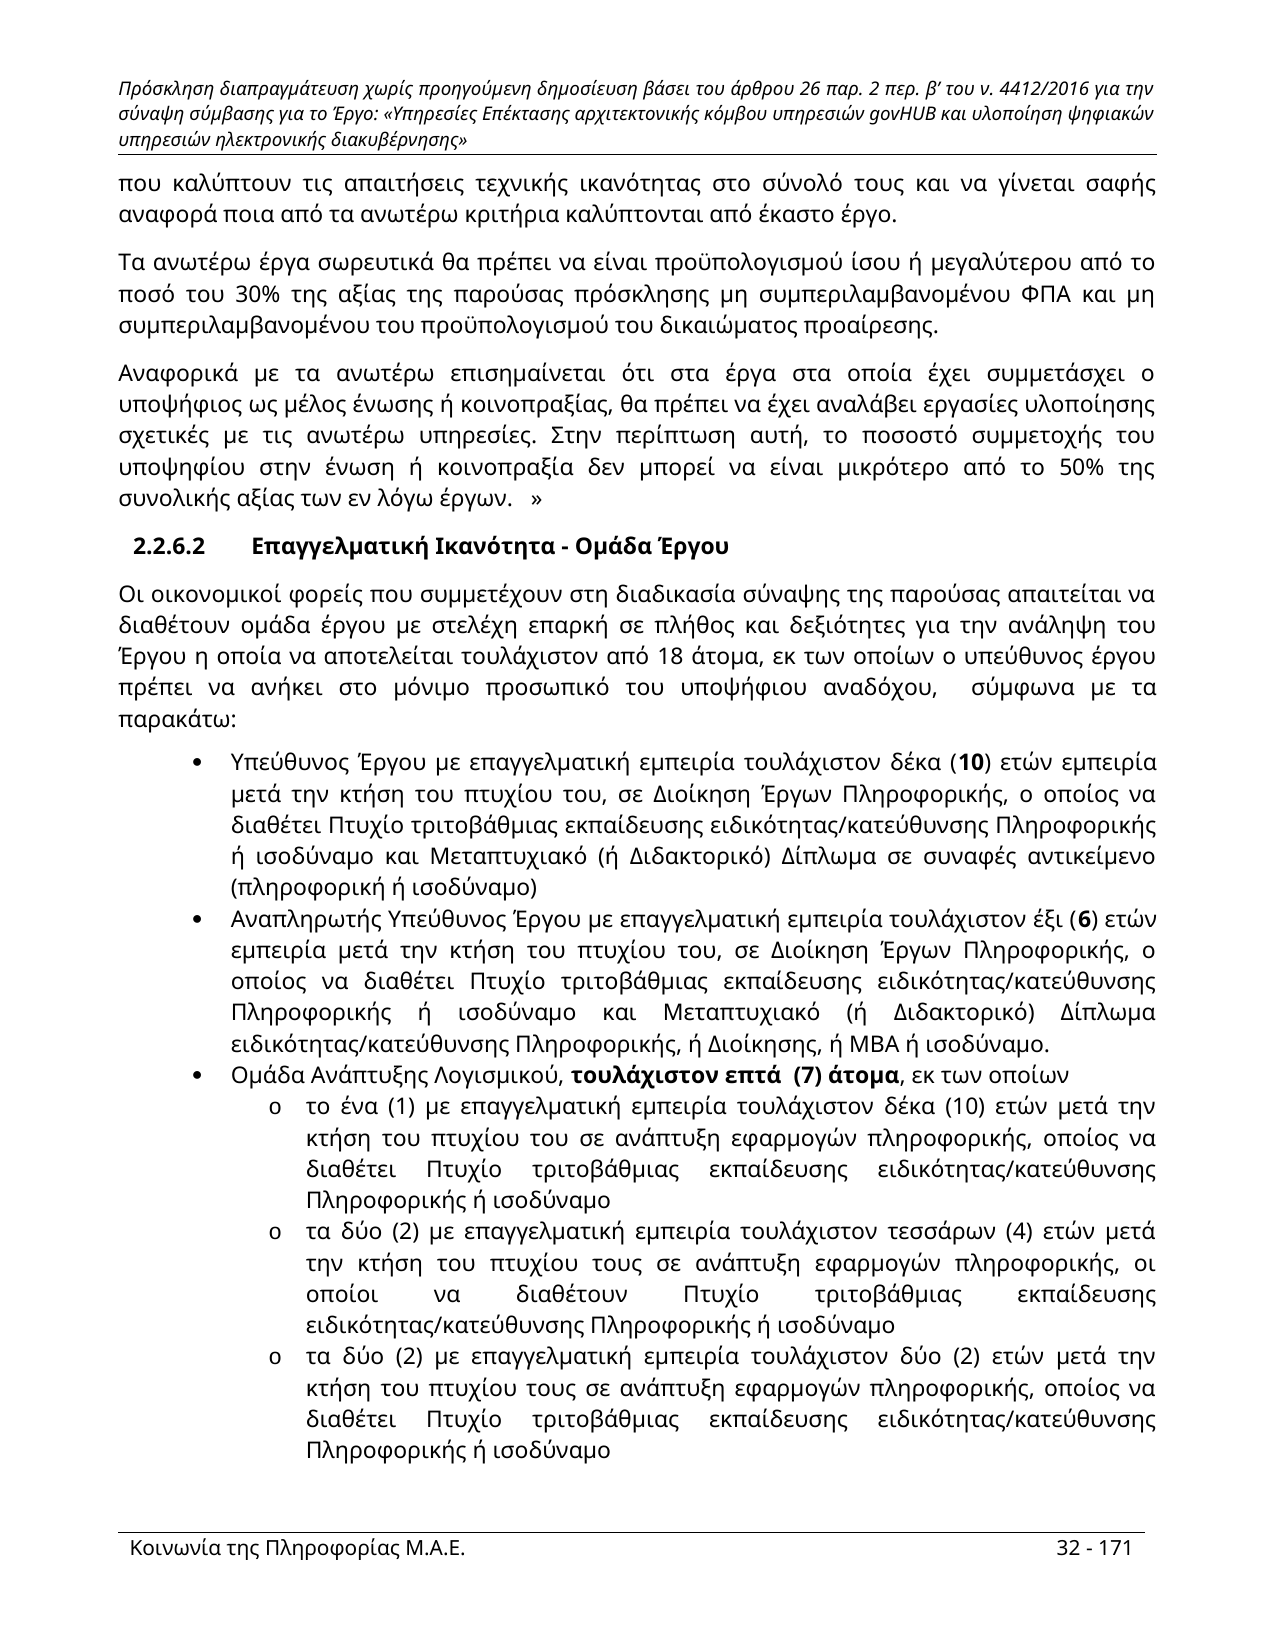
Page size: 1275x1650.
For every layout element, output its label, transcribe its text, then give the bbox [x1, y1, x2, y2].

text Οι οικονομικοί φορείς που συμμετέχουν στη διαδικασία σύναψης της παρούσας απαιτείται να διαθέτουν ομάδα έργου με στελέχη επαρκή σε πλήθος και δεξιότητες για την ανάληψη του Έργου η οποία να αποτελείται τουλάχιστον από 18 άτομα, εκ των οποίων ο υπεύθυνος έργου πρέπει να ανήκει στο μόνιμο προσωπικό του υποψήφιου αναδόχου, σύμφωνα με τα παρακάτω: [118, 578, 1157, 734]
list Υπεύθυνος Έργου με επαγγελματική εμπειρία τουλάχιστον δέκα (10) ετών εμπειρία μετά την κτήση του πτυχίου του, σε Διοίκηση Έργων Πληροφορικής, ο οποίος να διαθέτει Πτυχίο τριτοβάθμιας εκπαίδευσης ειδικότητας/κατεύθυνσης Πληροφορικής ή ισοδύναμο και Μεταπτυχιακό (ή Διδακτορικό) Δίπλωμα σε συναφές αντικείμενο (πληροφορική ή ισοδύναμο) [193, 746, 1157, 903]
text Τα ανωτέρω έργα σωρευτικά θα πρέπει να είναι προϋπολογισμού ίσου ή μεγαλύτερου από το ποσό του 30% της αξίας της παρούσας πρόσκλησης μη συμπεριλαμβανομένου ΦΠΑ και μη συμπεριλαμβανομένου του προϋπολογισμού του δικαιώματος προαίρεσης. [118, 246, 1157, 340]
list το ένα (1) με επαγγελματική εμπειρία τουλάχιστον δέκα (10) ετών μετά την κτήση του πτυχίου του σε ανάπτυξη εφαρμογών πληροφορικής, οποίος να διαθέτει Πτυχίο τριτοβάθμιας εκπαίδευσης ειδικότητας/κατεύθυνσης Πληροφορικής ή ισοδύναμο [268, 1090, 1157, 1215]
list τα δύο (2) με επαγγελματική εμπειρία τουλάχιστον τεσσάρων (4) ετών μετά την κτήση του πτυχίου τους σε ανάπτυξη εφαρμογών πληροφορικής, οι οποίοι να διαθέτουν Πτυχίο τριτοβάθμιας εκπαίδευσης ειδικότητας/κατεύθυνσης Πληροφορικής ή ισοδύναμο [268, 1215, 1157, 1340]
list τα δύο (2) με επαγγελματική εμπειρία τουλάχιστον δύο (2) ετών μετά την κτήση του πτυχίου τους σε ανάπτυξη εφαρμογών πληροφορικής, οποίος να διαθέτει Πτυχίο τριτοβάθμιας εκπαίδευσης ειδικότητας/κατεύθυνσης Πληροφορικής ή ισοδύναμο [268, 1340, 1157, 1465]
text Αναφορικά με τα ανωτέρω επισημαίνεται ότι στα έργα στα οποία έχει συμμετάσχει ο υποψήφιος ως μέλος ένωσης ή κοινοπραξίας, θα πρέπει να έχει αναλάβει εργασίες υλοποίησης σχετικές με τις ανωτέρω υπηρεσίες. Στην περίπτωση αυτή, το ποσοστό συμμετοχής του υποψηφίου στην ένωση ή κοινοπραξία δεν μπορεί να είναι μικρότερο από το 50% της συνολικής αξίας των εν λόγω έργων. » [118, 357, 1157, 513]
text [118, 167, 1157, 230]
list Αναπληρωτής Υπεύθυνος Έργου με επαγγελματική εμπειρία τουλάχιστον έξι (6) ετών εμπειρία μετά την κτήση του πτυχίου του, σε Διοίκηση Έργων Πληροφορικής, ο οποίος να διαθέτει Πτυχίο τριτοβάθμιας εκπαίδευσης ειδικότητας/κατεύθυνσης Πληροφορικής ή ισοδύναμο και Μεταπτυχιακό (ή Διδακτορικό) Δίπλωμα ειδικότητας/κατεύθυνσης Πληροφορικής, ή Διοίκησης, ή ΜΒΑ ή ισοδύναμο. [193, 903, 1157, 1059]
subtitle Επαγγελματική Ικανότητα - Ομάδα Έργου [133, 530, 1157, 561]
list Ομάδα Ανάπτυξης Λογισμικού, τουλάχιστον επτά (7) άτομα, εκ των οποίων [193, 1059, 1157, 1090]
